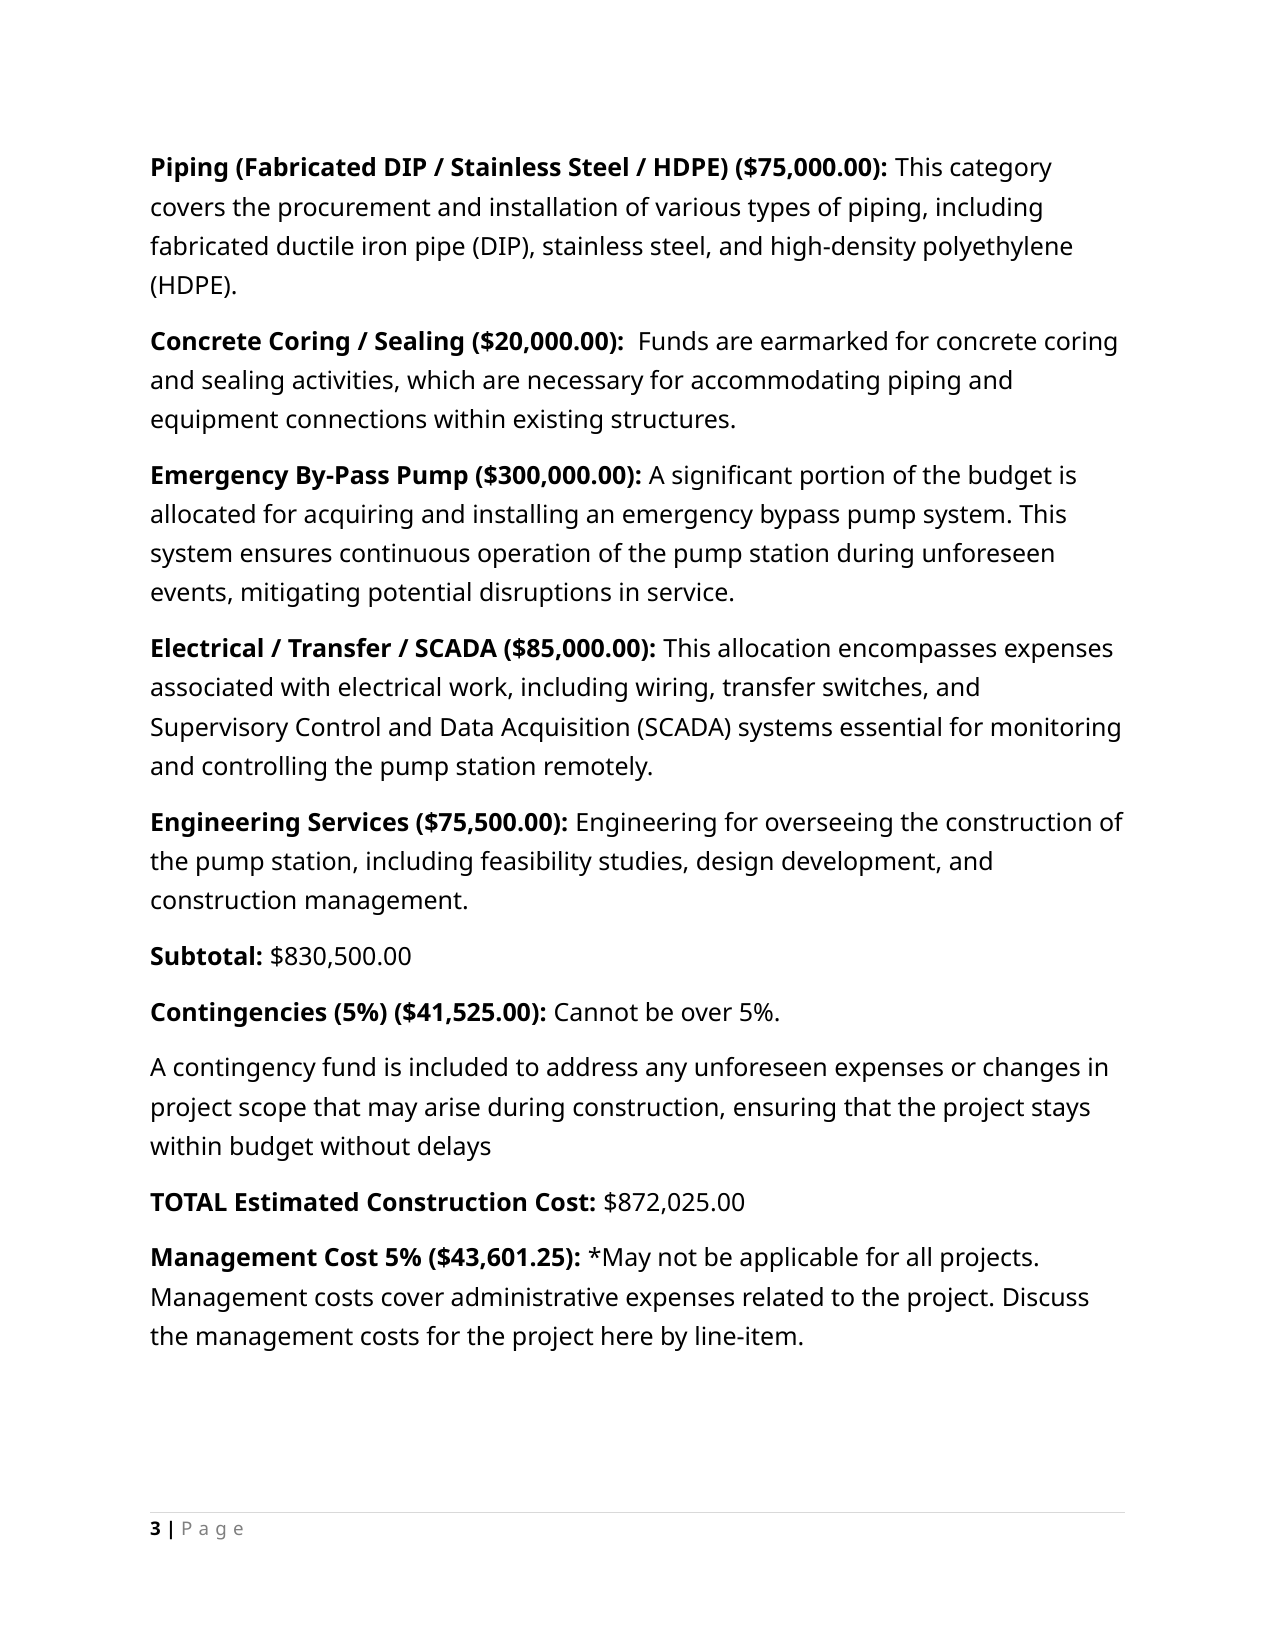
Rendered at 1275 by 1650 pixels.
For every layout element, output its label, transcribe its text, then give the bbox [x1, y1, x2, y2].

text Management Cost 5% ($43,601.25): *May not be applicable for all projects. Management costs cover administrative expenses related to the project. Discuss the management costs for the project here by line-item. [150, 1240, 1125, 1352]
text TOTAL Estimated Construction Cost: $872,025.00 [150, 1184, 1125, 1218]
text Concrete Coring / Sealing ($20,000.00): Funds are earmarked for concrete coring and sealing activities, which are necessary for accommodating piping and equipment connections within existing structures. [150, 323, 1125, 436]
text Engineering Services ($75,500.00): Engineering for overseeing the construction of the pump station, including feasibility studies, design development, and construction management. [150, 804, 1125, 917]
text Piping (Fabricated DIP / Stainless Steel / HDPE) ($75,000.00): This category covers the procurement and installation of various types of piping, including fabricated ductile iron pipe (DIP), stainless steel, and high-density polyethylene (HDPE). [150, 150, 1125, 302]
text A contingency fund is included to address any unforeseen expenses or changes in project scope that may arise during construction, ensuring that the project stays within budget without delays [150, 1050, 1125, 1162]
text Emergency By-Pass Pump ($300,000.00): A significant portion of the budget is allocated for acquiring and installing an emergency bypass pump system. This system ensures continuous operation of the pump station during unforeseen events, mitigating potential disruptions in service. [150, 457, 1125, 609]
text Electrical / Transfer / SCADA ($85,000.00): This allocation encompasses expenses associated with electrical work, including wiring, transfer switches, and Supervisory Control and Data Acquisition (SCADA) systems essential for monitoring and controlling the pump station remotely. [150, 631, 1125, 782]
text Subtotal: $830,500.00 [150, 938, 1125, 972]
text Contingencies (5%) ($41,525.00): Cannot be over 5%. [150, 994, 1125, 1028]
